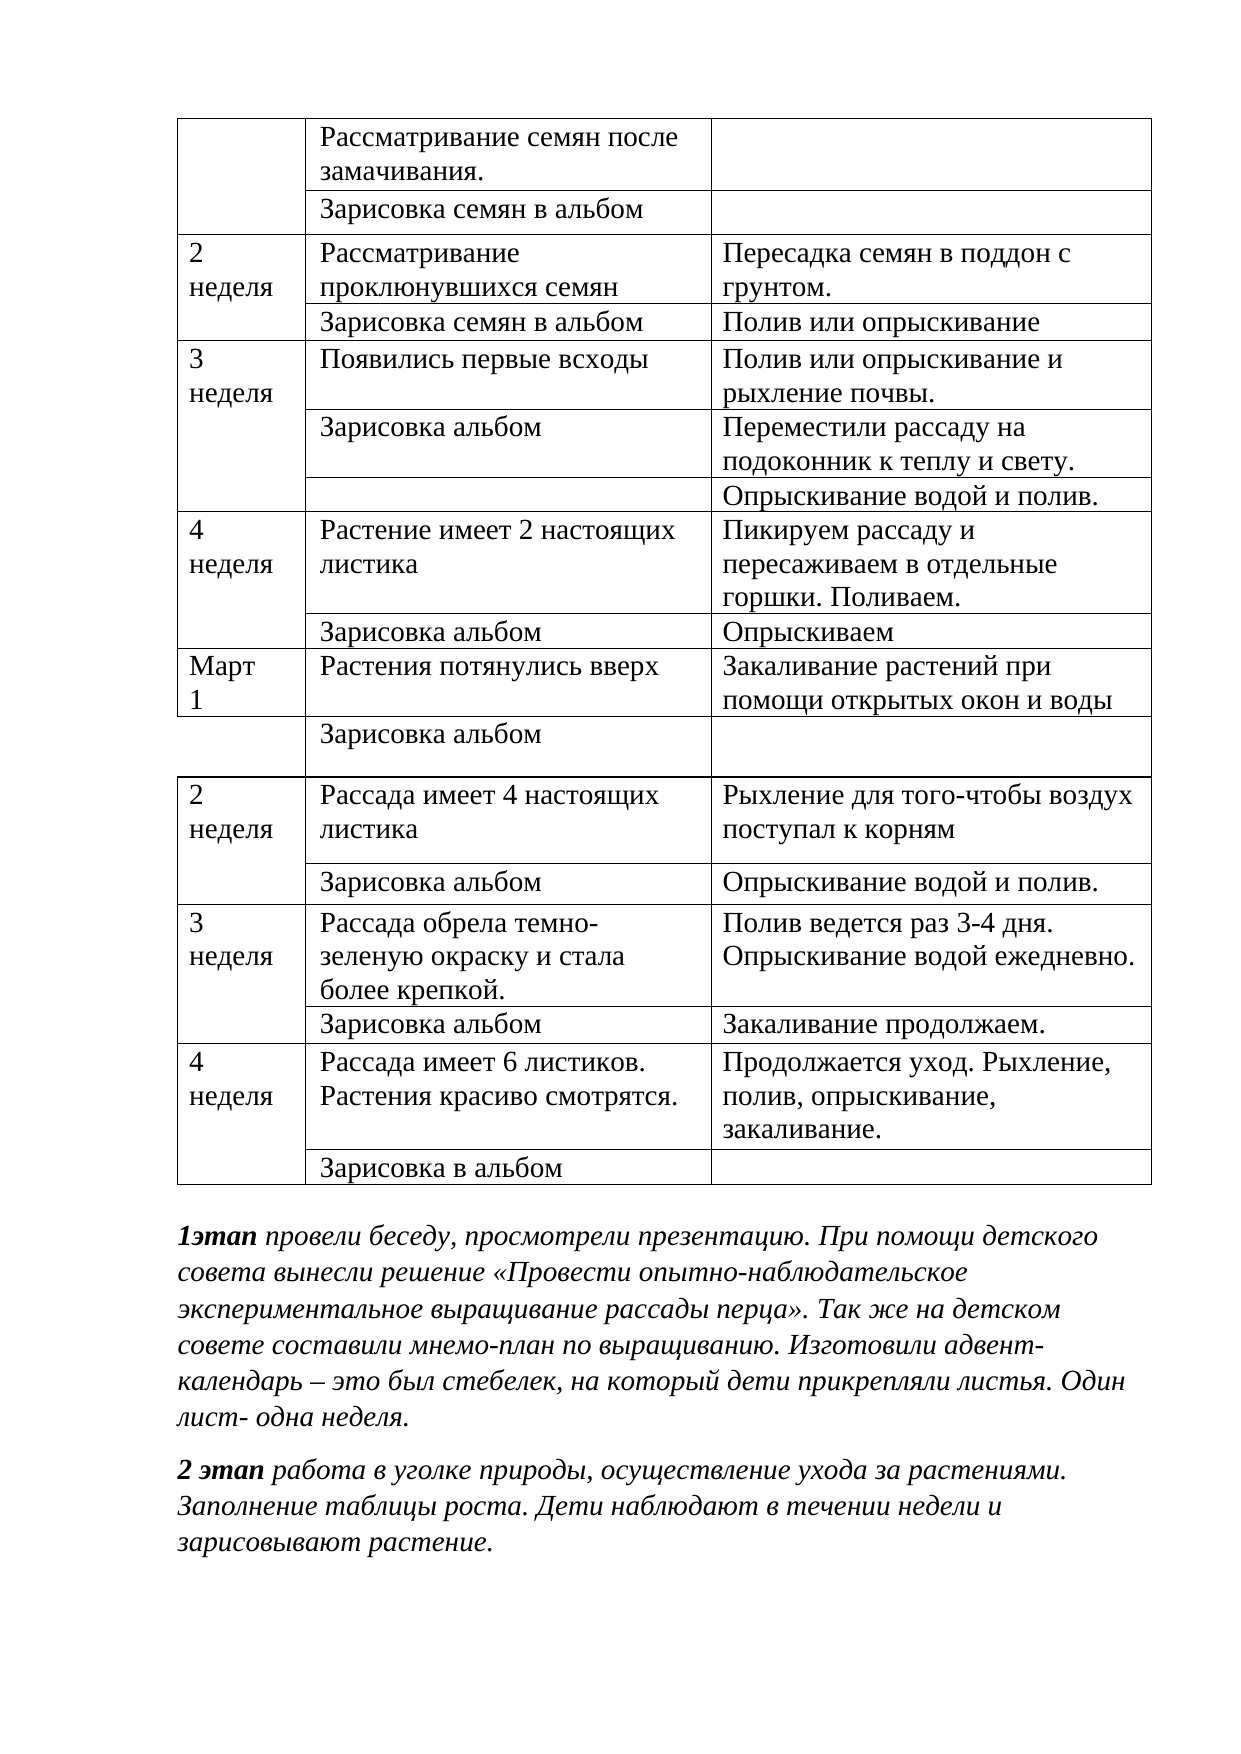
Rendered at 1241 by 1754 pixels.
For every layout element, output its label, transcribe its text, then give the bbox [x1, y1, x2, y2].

table_cell Появились первые всходы [306, 341, 711, 408]
table_cell Рассада имеет 4 настоящих листика [306, 778, 711, 863]
table_cell Рассада обрела темно-зеленую окраску и стала более крепкой. [306, 905, 711, 1006]
table_cell Закаливание продолжаем. [712, 1007, 1151, 1043]
table_cell Переместили рассаду на подоконник к теплу и свету. [712, 410, 1151, 477]
table_cell 3 неделя [178, 341, 305, 511]
table_cell Март 1 неделя [178, 649, 305, 716]
table_cell 3 неделя [178, 905, 305, 1043]
table_cell [712, 1150, 1151, 1184]
table_cell Рыхление для того-чтобы воздух поступал к корням [712, 778, 1151, 863]
table_cell [178, 119, 305, 234]
table_cell Закаливание растений при помощи открытых окон и воды [712, 649, 1151, 716]
text 2 этап работа в уголке природы, осуществление ухода за растениями. Заполнение таблицы роста. Дети наблюдают в течении недели и зарисовывают растение. [177, 1452, 1152, 1558]
table_cell Опрыскивание водой и полив. [712, 478, 1151, 511]
table_cell Рассада имеет 6 листиков. Растения красиво смотрятся. [306, 1044, 711, 1149]
table_cell Зарисовка семян в альбом [306, 304, 711, 340]
table_cell Рассматривание семян после замачивания. [306, 119, 711, 190]
table_cell 4 неделя [178, 1044, 305, 1184]
text 1этап провели беседу, просмотрели презентацию. При помощи детского совета вынесли решение «Провести опытно-наблюдательское экспериментальное выращивание рассады перца». Так же на детском совете составили мнемо-план по выращиванию. Изготовили адвент-календарь – это был стебелек, на который дети прикрепляли листья. Один лист- одна неделя. [177, 1218, 1152, 1433]
table_cell Зарисовка альбом [306, 1007, 711, 1043]
table_cell Полив или опрыскивание [712, 304, 1151, 340]
table_cell [712, 717, 1151, 776]
table_cell Рассматривание проклюнувшихся семян [306, 235, 711, 303]
table_cell Зарисовка семян в альбом [306, 191, 711, 234]
table_cell Зарисовка альбом [306, 410, 711, 477]
table_cell Продолжается уход. Рыхление, полив, опрыскивание, закаливание. [712, 1044, 1151, 1149]
table_cell Зарисовка альбом [306, 717, 711, 776]
table_cell Растение имеет 2 настоящих листика [306, 512, 711, 613]
table_cell Пикируем рассаду и пересаживаем в отдельные горшки. Поливаем. [712, 512, 1151, 613]
table_cell 4 неделя [178, 512, 305, 647]
table_cell Зарисовка альбом [306, 864, 711, 904]
table_cell [712, 191, 1151, 234]
table_cell Полив или опрыскивание и рыхление почвы. [712, 341, 1151, 408]
table_cell Опрыскивание водой и полив. [712, 864, 1151, 904]
table_cell Полив ведется раз 3-4 дня. Опрыскивание водой ежедневно. [712, 905, 1151, 1006]
table_cell Растения потянулись вверх [306, 649, 711, 716]
table_cell [712, 119, 1151, 190]
table_cell Опрыскиваем [712, 614, 1151, 647]
table_cell Зарисовка альбом [306, 614, 711, 647]
table_cell 2 неделя [178, 235, 305, 340]
table_cell 2 неделя [178, 778, 305, 904]
table_cell [306, 478, 711, 511]
table_cell Зарисовка в альбом [306, 1150, 711, 1184]
table_cell Пересадка семян в поддон с грунтом. [712, 235, 1151, 303]
